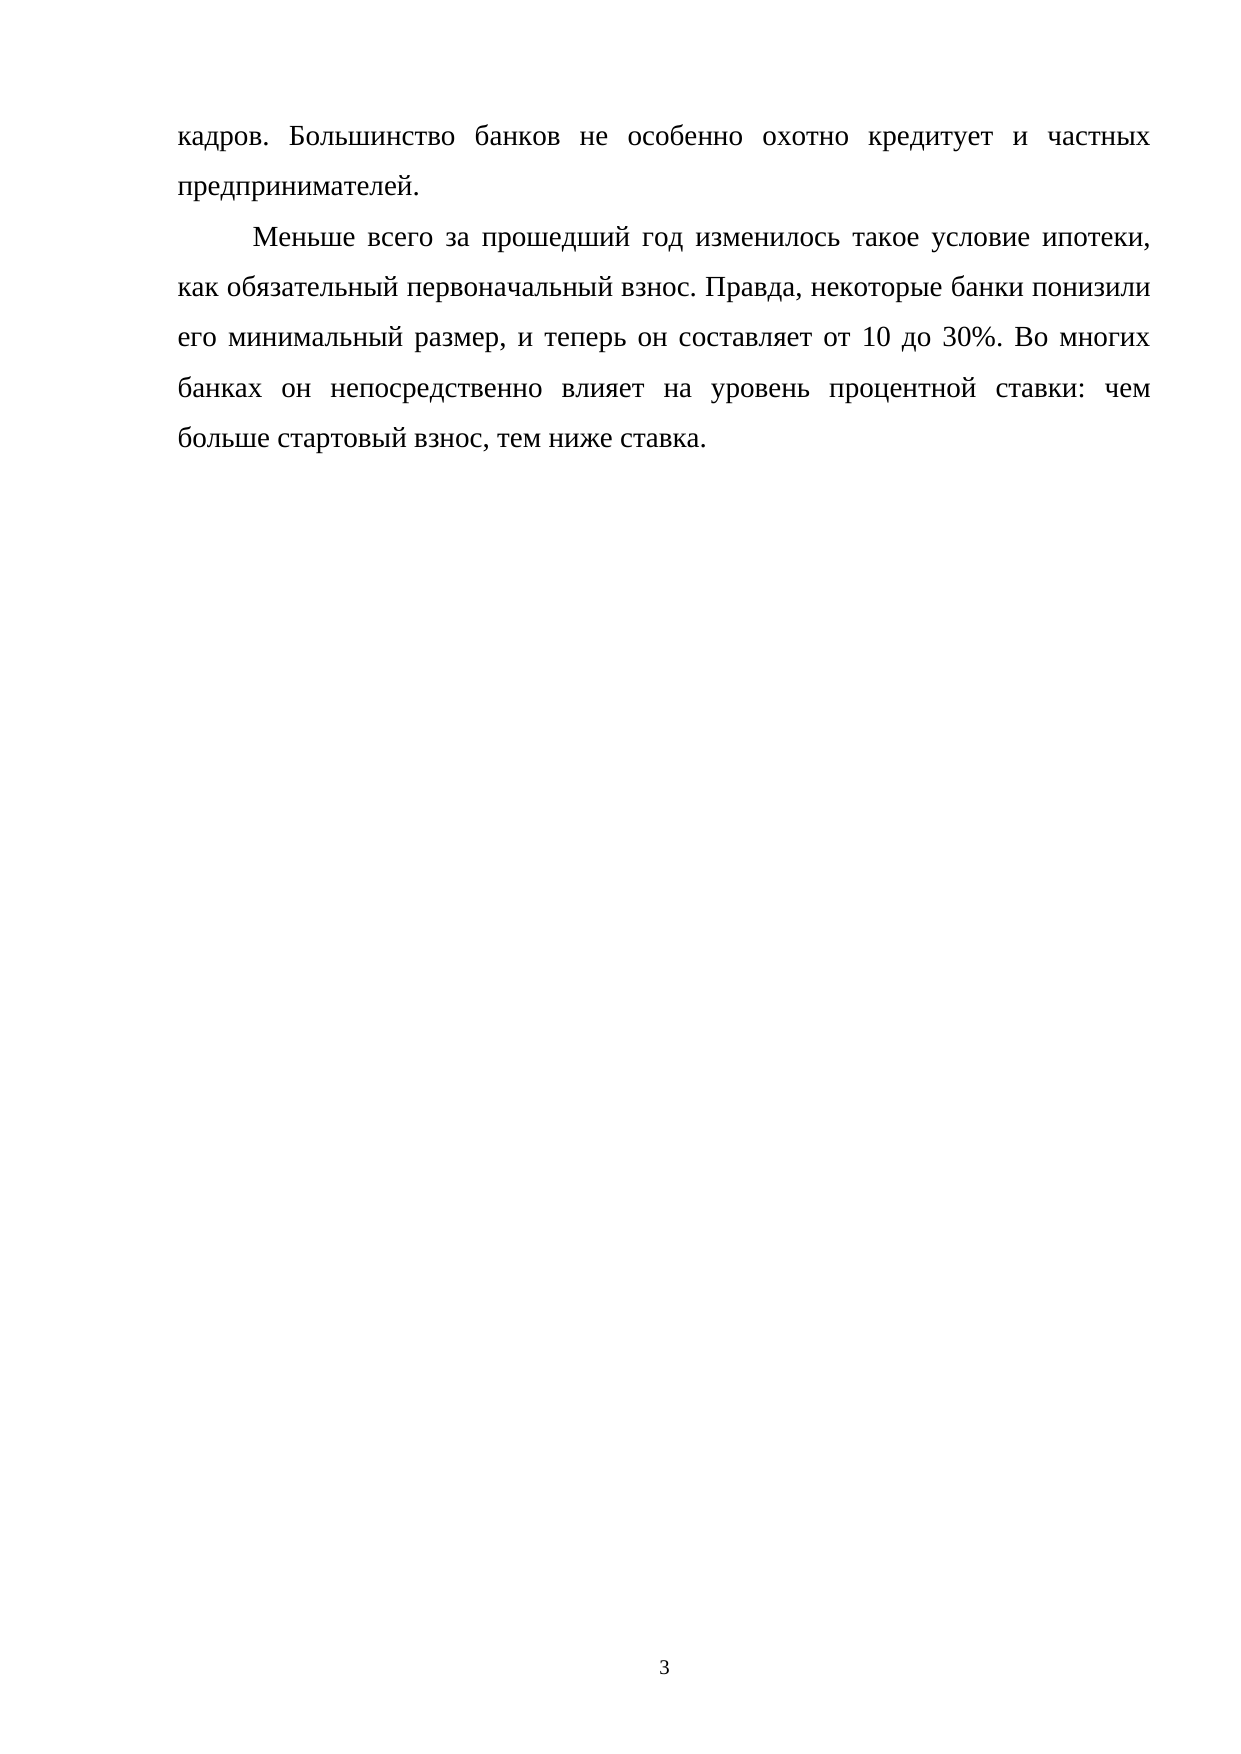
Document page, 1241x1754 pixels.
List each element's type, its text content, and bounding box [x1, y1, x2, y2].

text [177, 118, 1152, 202]
text Меньше всего за прошедший год изменилось такое условие ипотеки, как обязательный первоначальный взнос. Правда, некоторые банки понизили его минимальный размер, и теперь он составляет от 10 до 30%. Во многих банках он непосредственно влияет на уровень процентной ставки: чем больше стартовый взнос, тем ниже ставка. [177, 219, 1152, 453]
